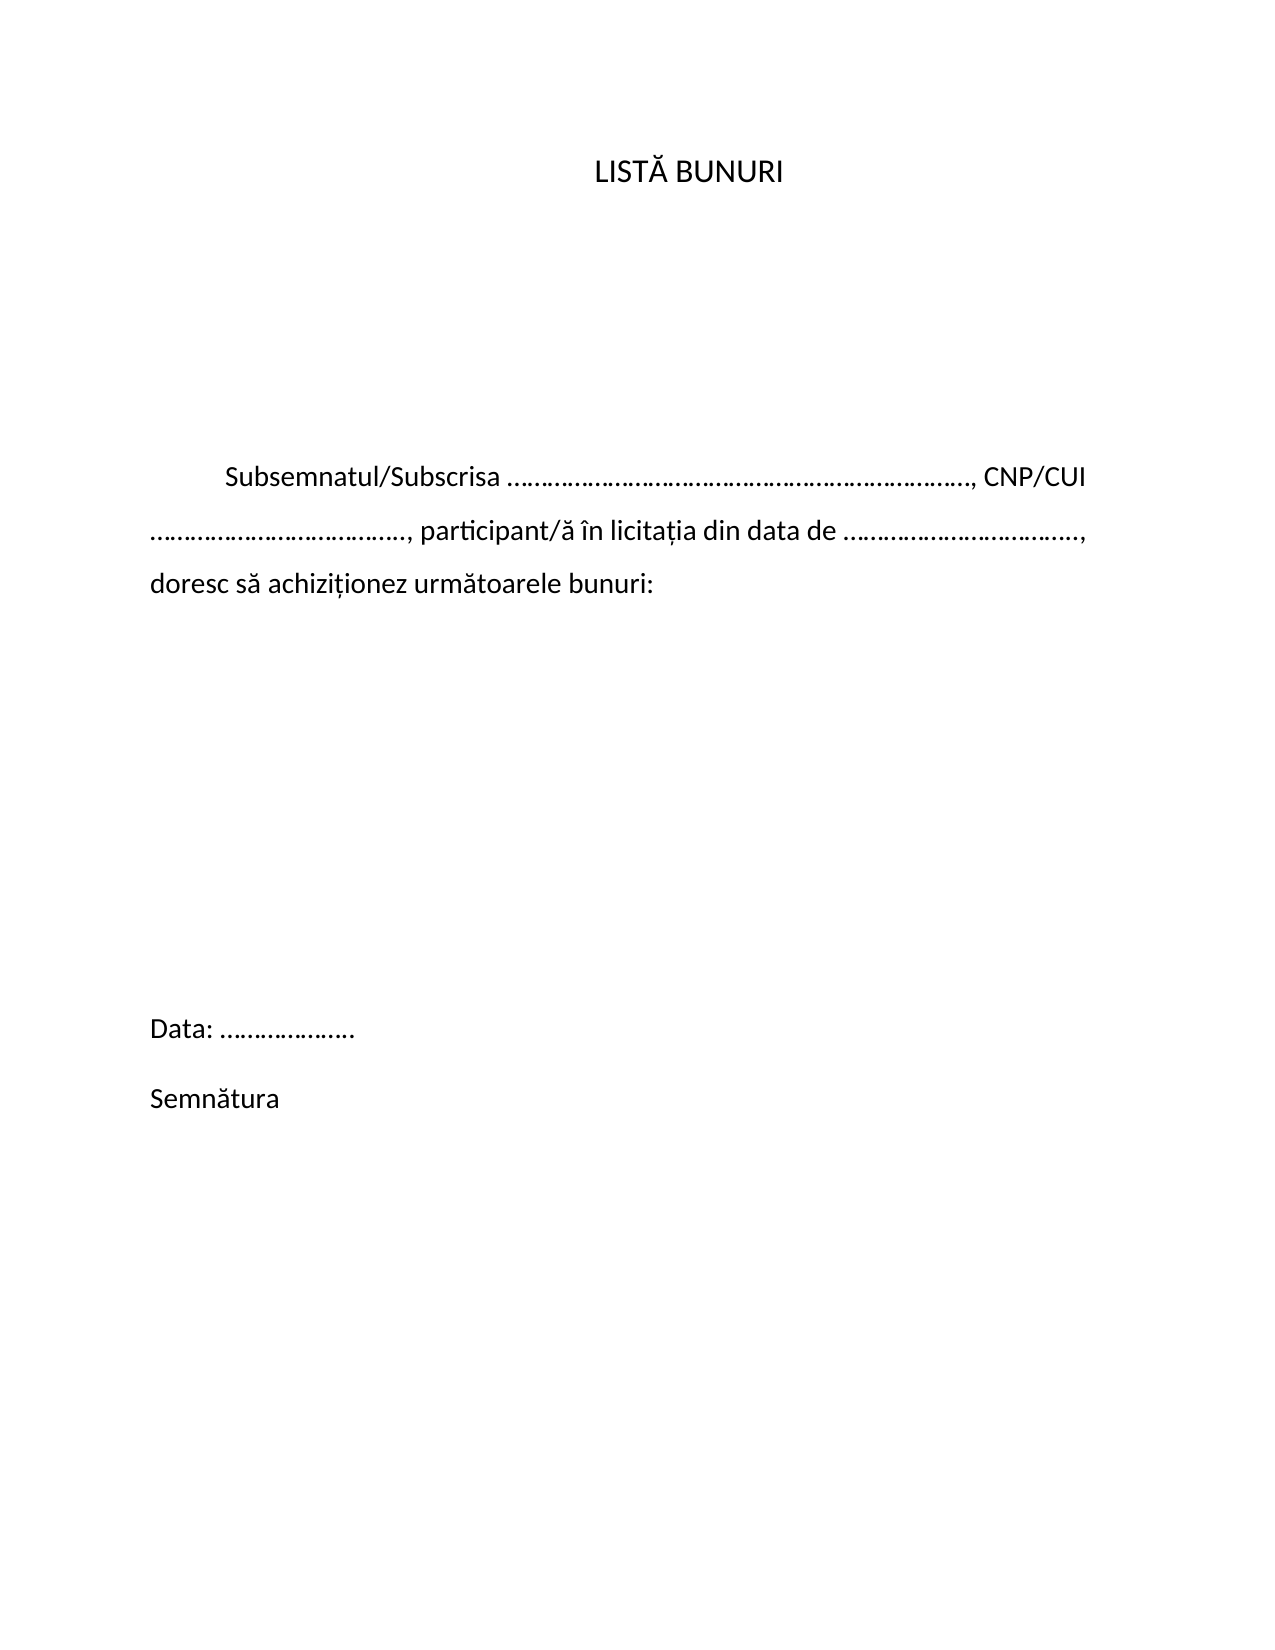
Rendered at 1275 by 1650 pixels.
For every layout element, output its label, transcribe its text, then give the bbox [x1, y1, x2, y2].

text Subsemnatul/Subscrisa ……………………………………………………………, CNP/CUI ……………………………….., participant/ă în licitația din data de …………………………….., doresc să achiziționez următoarele bunuri: [150, 458, 1153, 601]
text LISTĂ BUNURI [150, 150, 1153, 191]
text Semnătura [150, 1080, 1153, 1116]
text Data: ……………….. [150, 1010, 1153, 1046]
